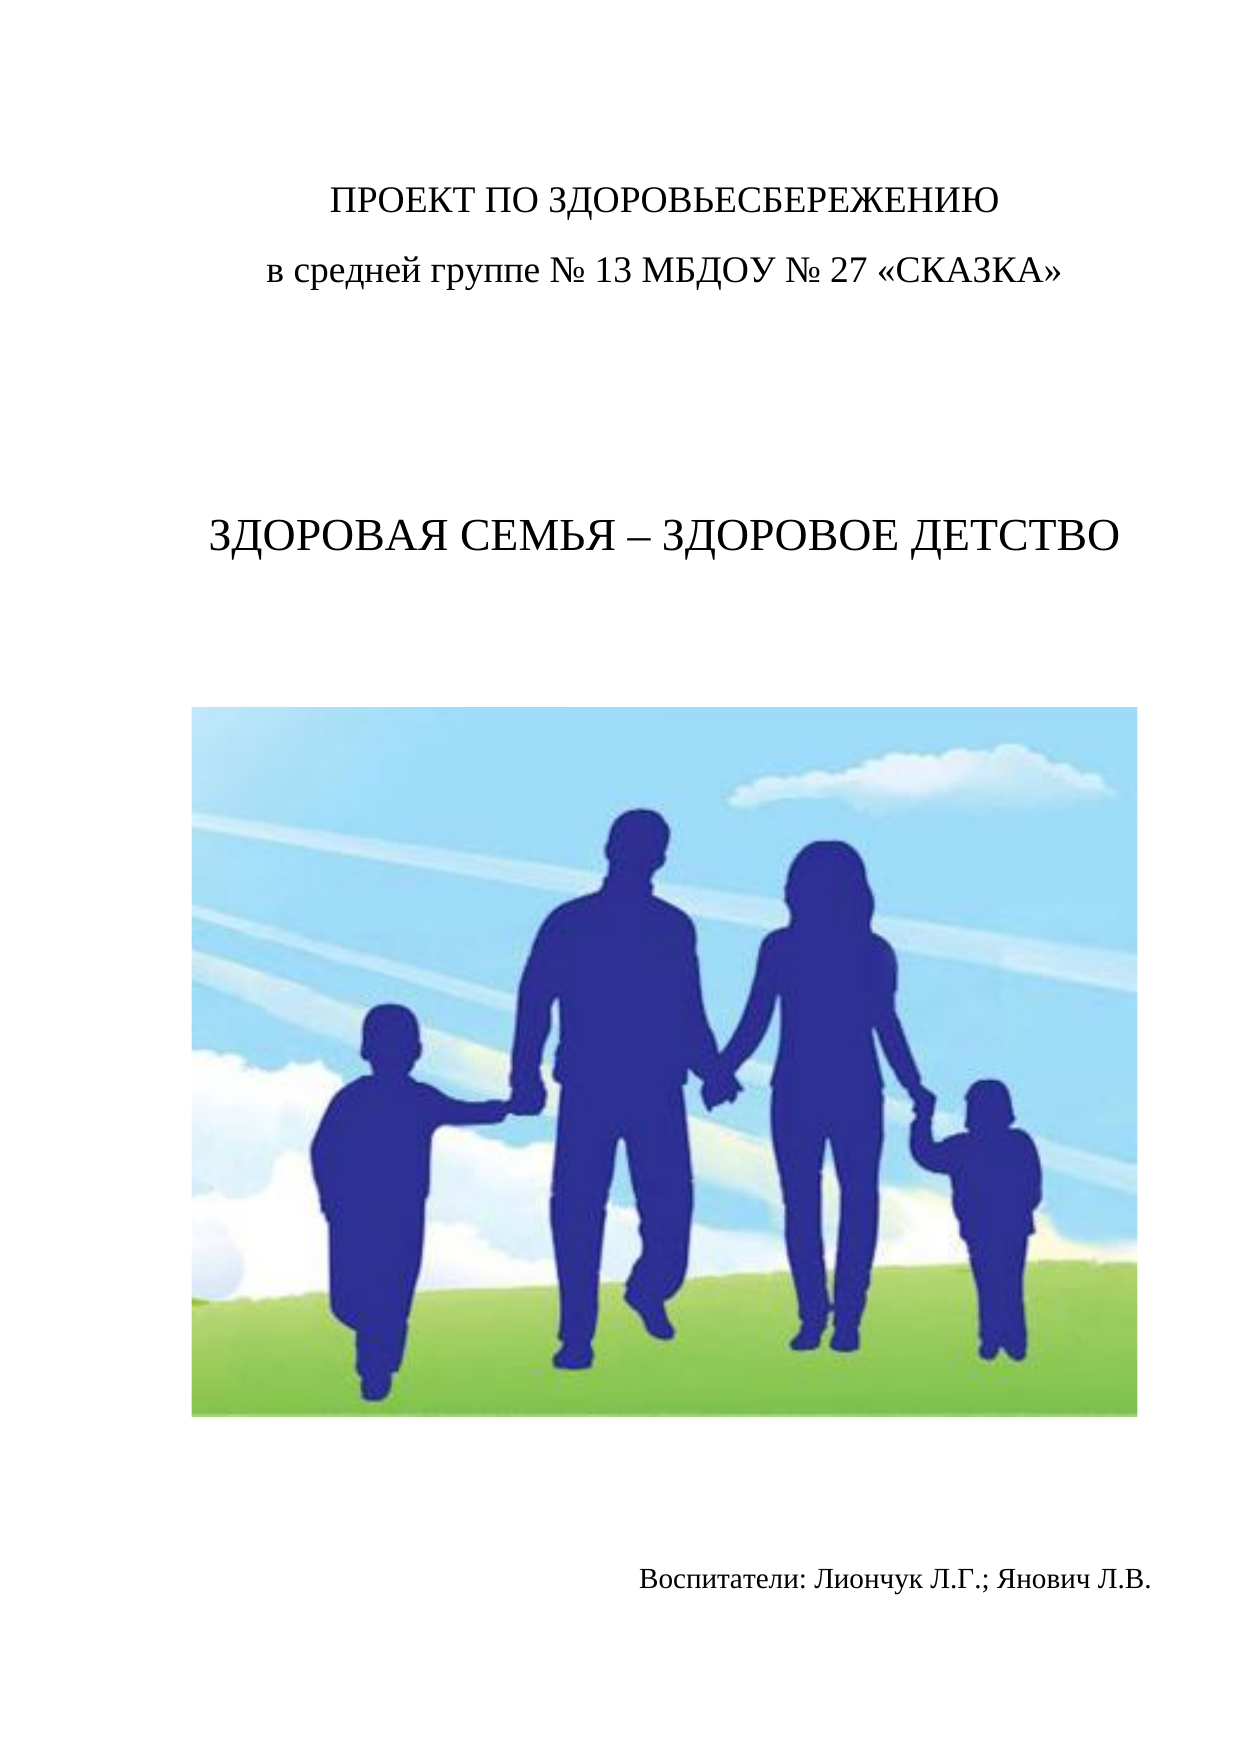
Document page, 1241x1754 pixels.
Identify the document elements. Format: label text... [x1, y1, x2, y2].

text ЗДОРОВАЯ СЕМЬЯ – ЗДОРОВОЕ ДЕТСТВО [177, 507, 1152, 560]
text ПРОЕКТ ПО ЗДОРОВЬЕСБЕРЕЖЕНИЮ [177, 177, 1152, 221]
text Воспитатели: Лиончук Л.Г.; Янович Л.В. [177, 1561, 1152, 1594]
text в средней группе № 13 МБДОУ № 27 «СКАЗКА» [177, 248, 1152, 291]
picture [191, 707, 1138, 1417]
